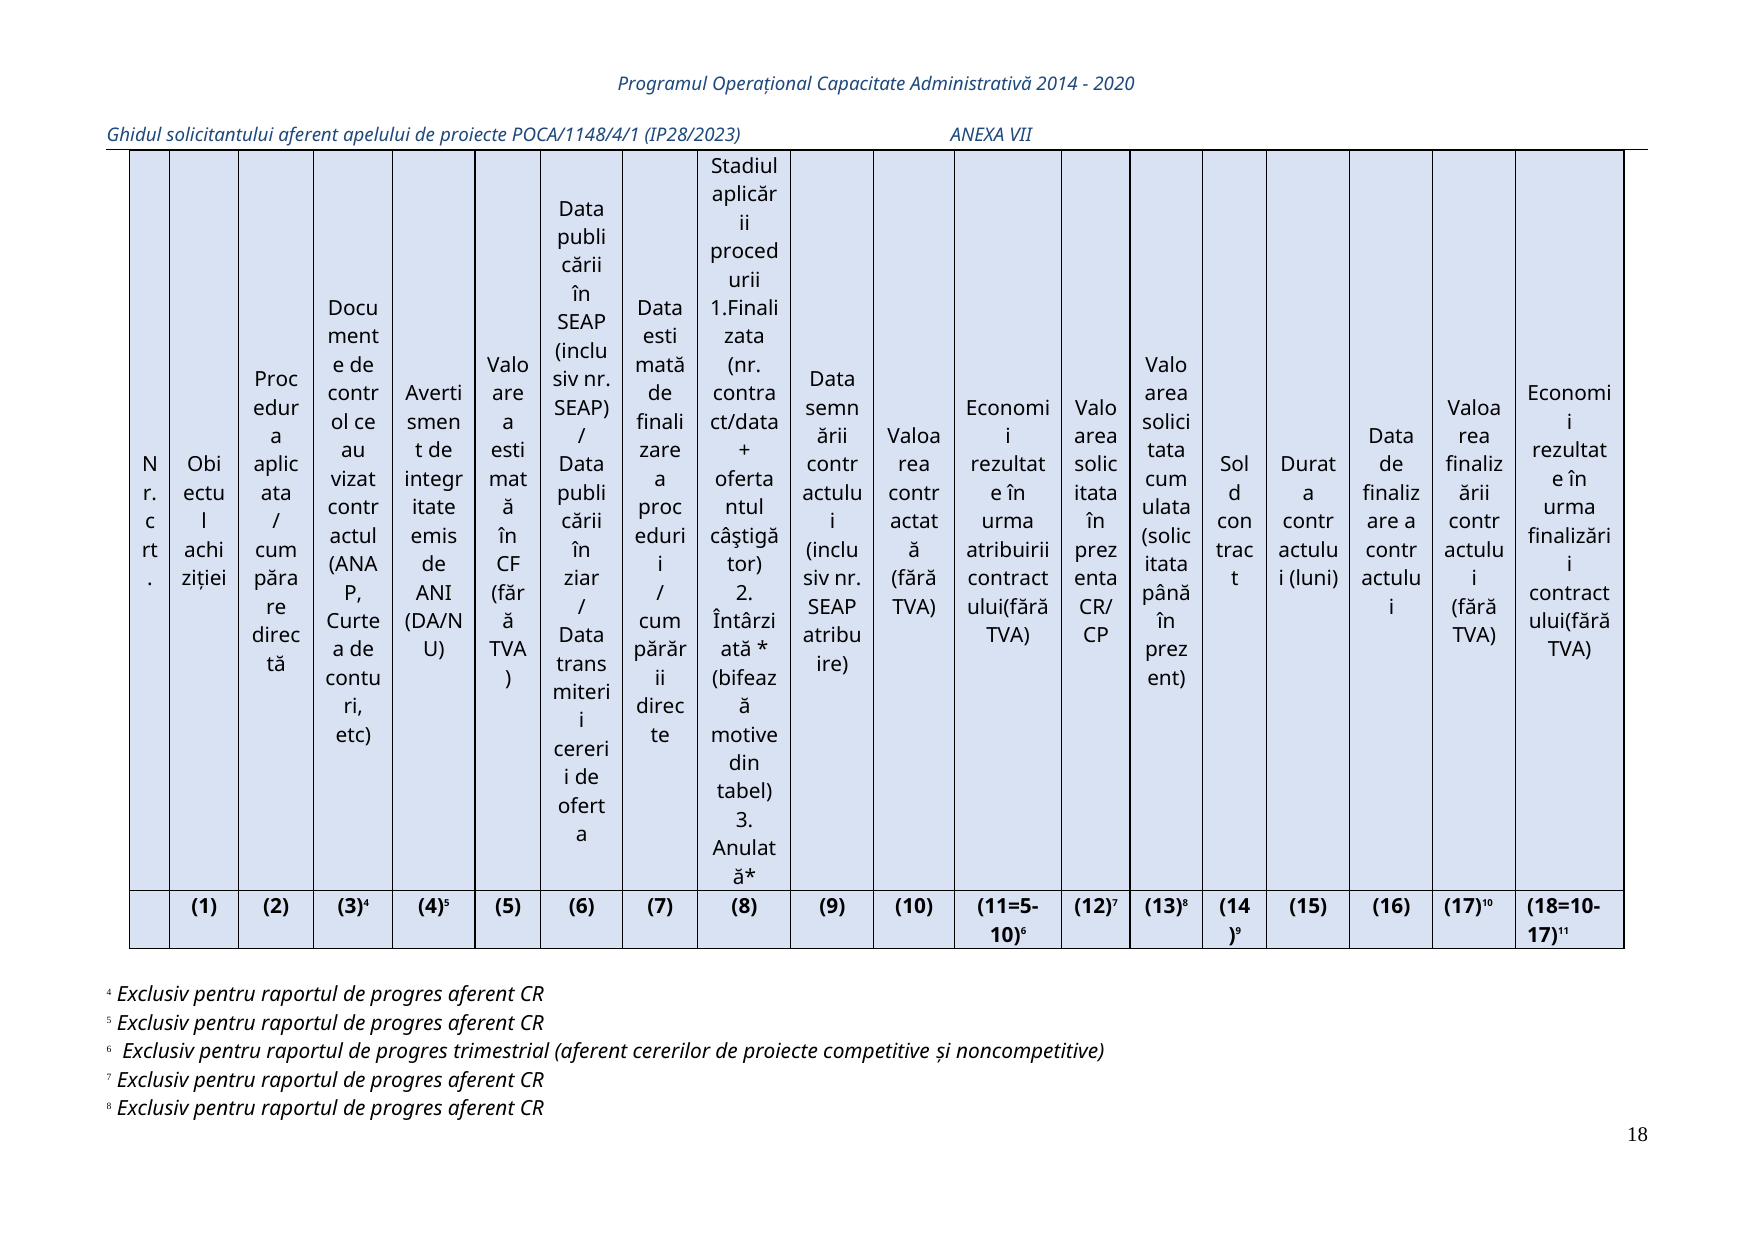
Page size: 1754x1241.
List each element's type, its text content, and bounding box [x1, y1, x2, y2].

table_cell (10) [874, 891, 954, 948]
table_cell (4) [393, 891, 474, 948]
table_cell (14) [1203, 891, 1266, 948]
table_header Valoarea estimată în CF (fără TVA) [476, 151, 540, 890]
table_cell (11=5-10) [955, 891, 1061, 948]
table_header Data publicării în SEAP (inclusiv nr. SEAP) / Data publicării în ziar / Data transmiterii cererii de oferta [541, 151, 622, 890]
table_cell (9) [791, 891, 873, 948]
table_cell (15) [1267, 891, 1349, 948]
table_cell (8) [698, 891, 790, 948]
table_header Economii rezultate în urma finalizării contractului(fără TVA) [1516, 151, 1623, 890]
table_cell (7) [623, 891, 697, 948]
table_header Economii rezultate în urma atribuirii contractului(fără TVA) [955, 151, 1061, 890]
table_cell (3) [314, 891, 392, 948]
table_header Procedura aplicata / cumpărare directă [239, 151, 313, 890]
table_cell (18=10-17) [1516, 891, 1623, 948]
table_header Data de finalizare a contractului [1350, 151, 1432, 890]
table_header Valoarea finalizării contractului (fără TVA) [1433, 151, 1515, 890]
table_cell [130, 891, 169, 948]
table_cell (12) [1062, 891, 1129, 948]
table_header Documente de control ce au vizat contractul (ANAP, Curtea de conturi, etc) [314, 151, 392, 890]
table_header Nr. crt. [130, 151, 169, 890]
table_header Valoarea contractată (fără TVA) [874, 151, 954, 890]
table_header Durata contractului (luni) [1267, 151, 1349, 890]
table_cell (6) [541, 891, 622, 948]
table_cell (17) [1433, 891, 1515, 948]
table_header Avertisment de integritate emis de ANI (DA/NU) [393, 151, 474, 890]
table_cell (13) [1131, 891, 1202, 948]
table_cell (2) [239, 891, 313, 948]
table_cell (1) [170, 891, 238, 948]
table_header Valoarea solicitata în prezenta CR/CP [1062, 151, 1129, 890]
table_cell (16) [1350, 891, 1432, 948]
table_cell (5) [476, 891, 540, 948]
table_header Sold contract [1203, 151, 1266, 890]
table_header Stadiul aplicării procedurii 1.Finalizata (nr. contract/data + ofertantul câştigător) 2. Întârziată * (bifează motive din tabel) 3. Anulată* [698, 151, 790, 890]
table_header Data estimată de finalizare a procedurii / cumpărării directe [623, 151, 697, 890]
table_header Valoarea solicitata cumulata (solicitata până în prezent) [1131, 151, 1202, 890]
table_header Data semnării contractului (inclusiv nr. SEAP atribuire) [791, 151, 873, 890]
table_header Obiectul achiziției [170, 151, 238, 890]
